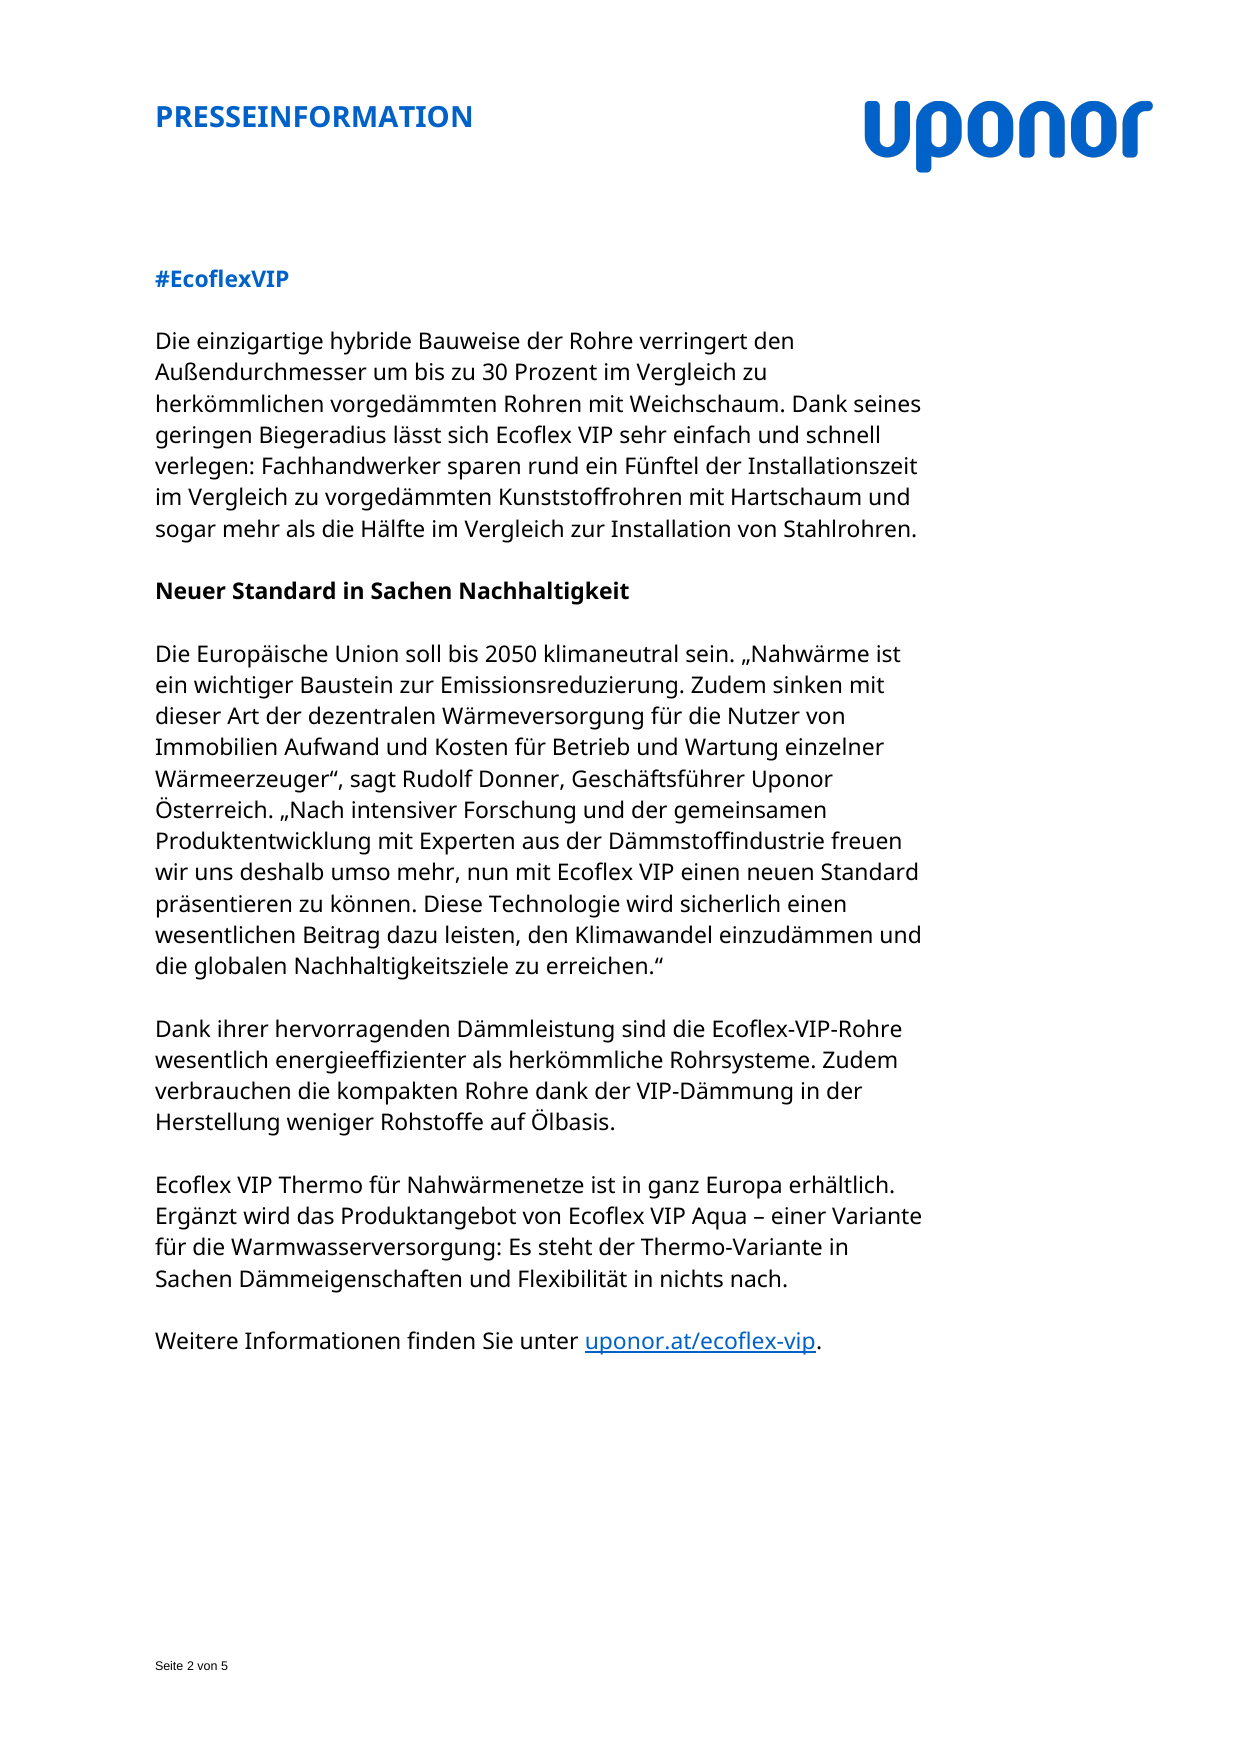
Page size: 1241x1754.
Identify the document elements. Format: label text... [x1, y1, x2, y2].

picture [858, 55, 1163, 186]
text Neuer Standard in Sachen Nachhaltigkeit [155, 575, 931, 606]
text Die Europäische Union soll bis 2050 klimaneutral sein. „Nahwärme ist ein wichtiger Baustein zur Emissionsreduzierung. Zudem sinken mit dieser Art der dezentralen Wärmeversorgung für die Nutzer von Immobilien Aufwand und Kosten für Betrieb und Wartung einzelner Wärmeerzeuger“, sagt Rudolf Donner, Geschäftsführer Uponor Österreich. „Nach intensiver Forschung und der gemeinsamen Produktentwicklung mit Experten aus der Dämmstoffindustrie freuen wir uns deshalb umso mehr, nun mit Ecoflex VIP einen neuen Standard präsentieren zu können. Diese Technologie wird sicherlich einen wesentlichen Beitrag dazu leisten, den Klimawandel einzudämmen und die globalen Nachhaltigkeitsziele zu erreichen.“ [155, 637, 931, 981]
text Die einzigartige hybride Bauweise der Rohre verringert den Außendurchmesser um bis zu 30 Prozent im Vergleich zu herkömmlichen vorgedämmten Rohren mit Weichschaum. Dank seines geringen Biegeradius lässt sich Ecoflex VIP sehr einfach und schnell verlegen: Fachhandwerker sparen rund ein Fünftel der Installationszeit im Vergleich zu vorgedämmten Kunststoffrohren mit Hartschaum und sogar mehr als die Hälfte im Vergleich zur Installation von Stahlrohren. [155, 325, 931, 544]
text Ecoflex VIP Thermo für Nahwärmenetze ist in ganz Europa erhältlich. Ergänzt wird das Produktangebot von Ecoflex VIP Aqua – einer Variante für die Warmwasserversorgung: Es steht der Thermo-Variante in Sachen Dämmeigenschaften und Flexibilität in nichts nach. [155, 1169, 931, 1294]
text Weitere Informationen finden Sie unter uponor.at/ecoflex-vip. [155, 1325, 931, 1356]
text Dank ihrer hervorragenden Dämmleistung sind die Ecoflex-VIP-Rohre wesentlich energieeffizienter als herkömmliche Rohrsysteme. Zudem verbrauchen die kompakten Rohre dank der VIP-Dämmung in der Herstellung weniger Rohstoffe auf Ölbasis. [155, 1012, 931, 1137]
